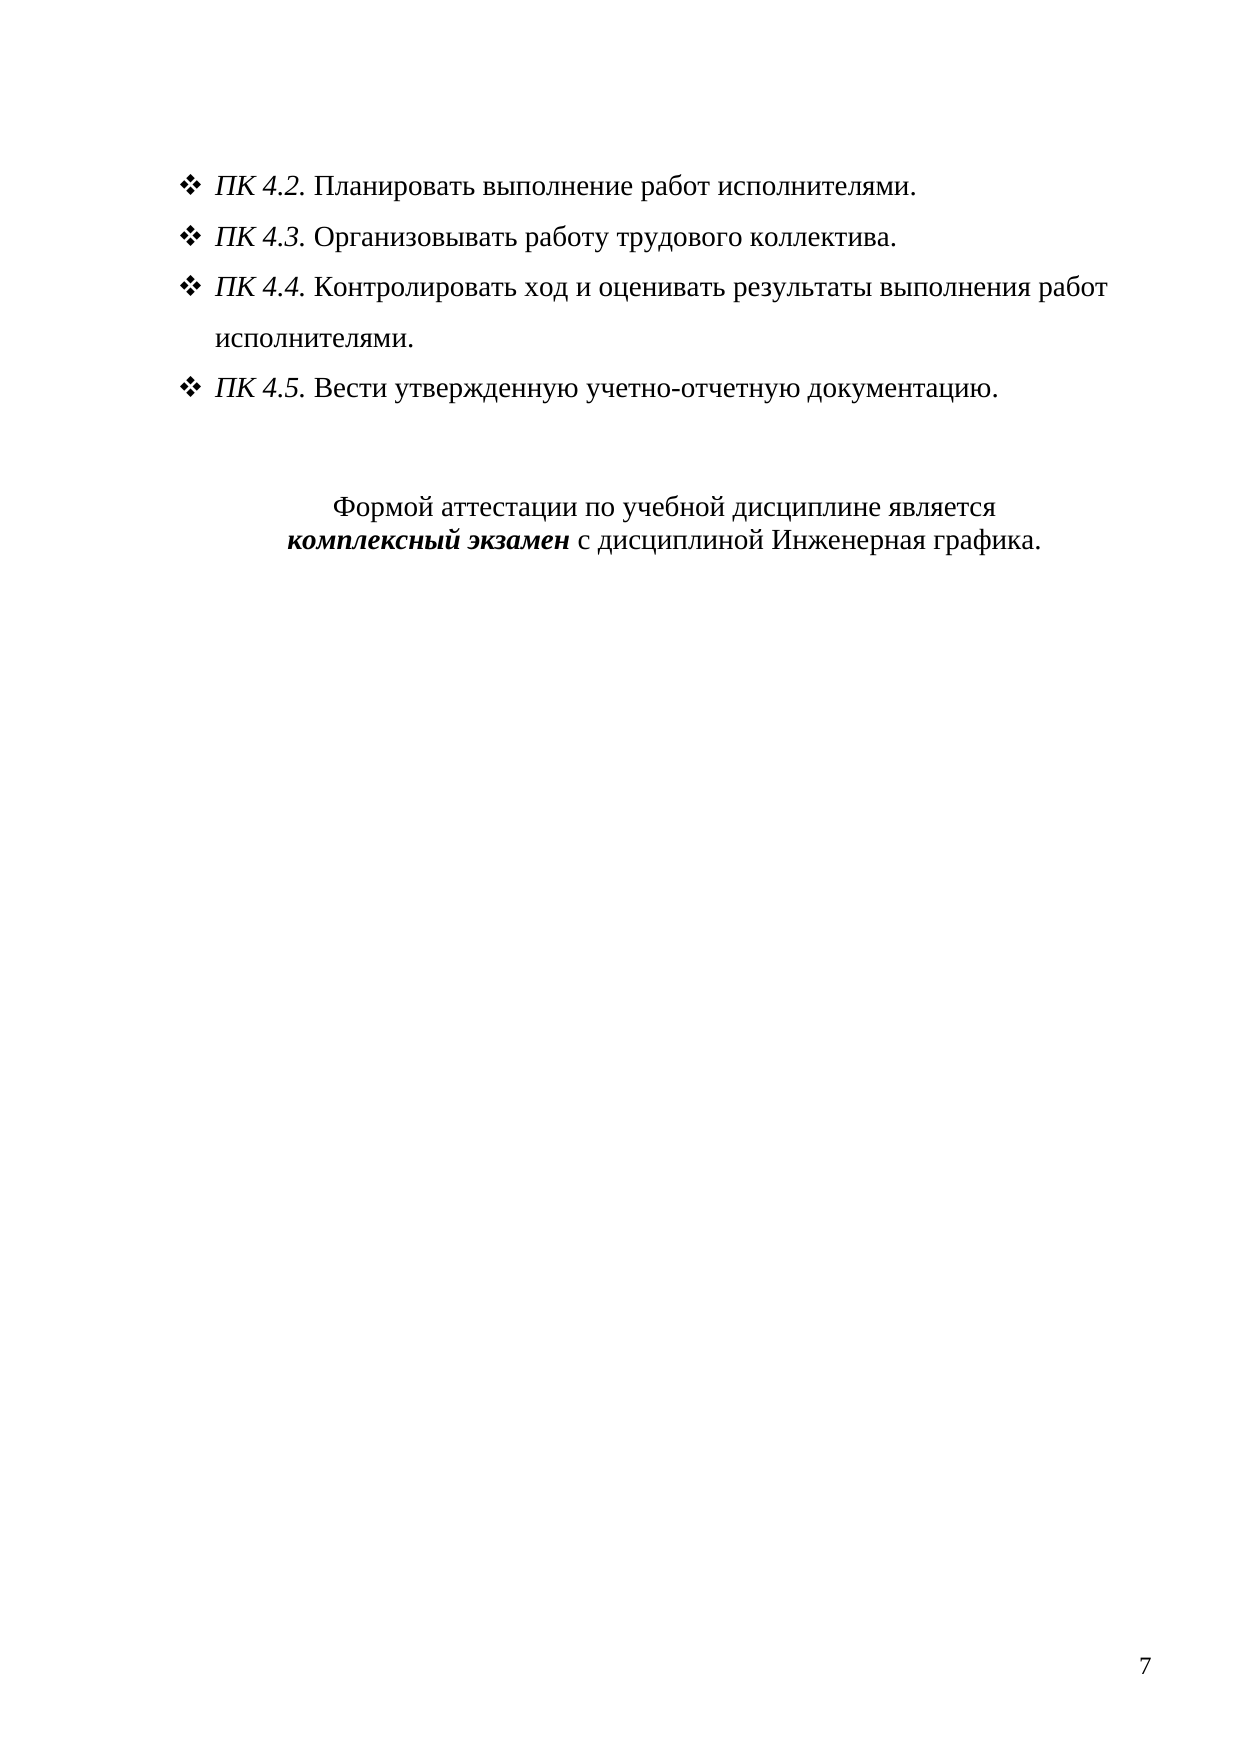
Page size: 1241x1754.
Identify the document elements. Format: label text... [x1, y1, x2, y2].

text комплексный экзамен с дисциплиной Инженерная графика. [177, 522, 1152, 556]
text Формой аттестации по учебной дисциплине является [177, 489, 1152, 522]
list ПК 4.5. Вести утвержденную учетно-отчетную документацию. [177, 370, 1152, 404]
list ПК 4.4. Контролировать ход и оценивать результаты выполнения работ исполнителями. [177, 269, 1152, 353]
list ПК 4.3. Организовывать работу трудового коллектива. [177, 219, 1152, 252]
list ПК 4.2. Планировать выполнение работ исполнителями. [177, 168, 1152, 202]
